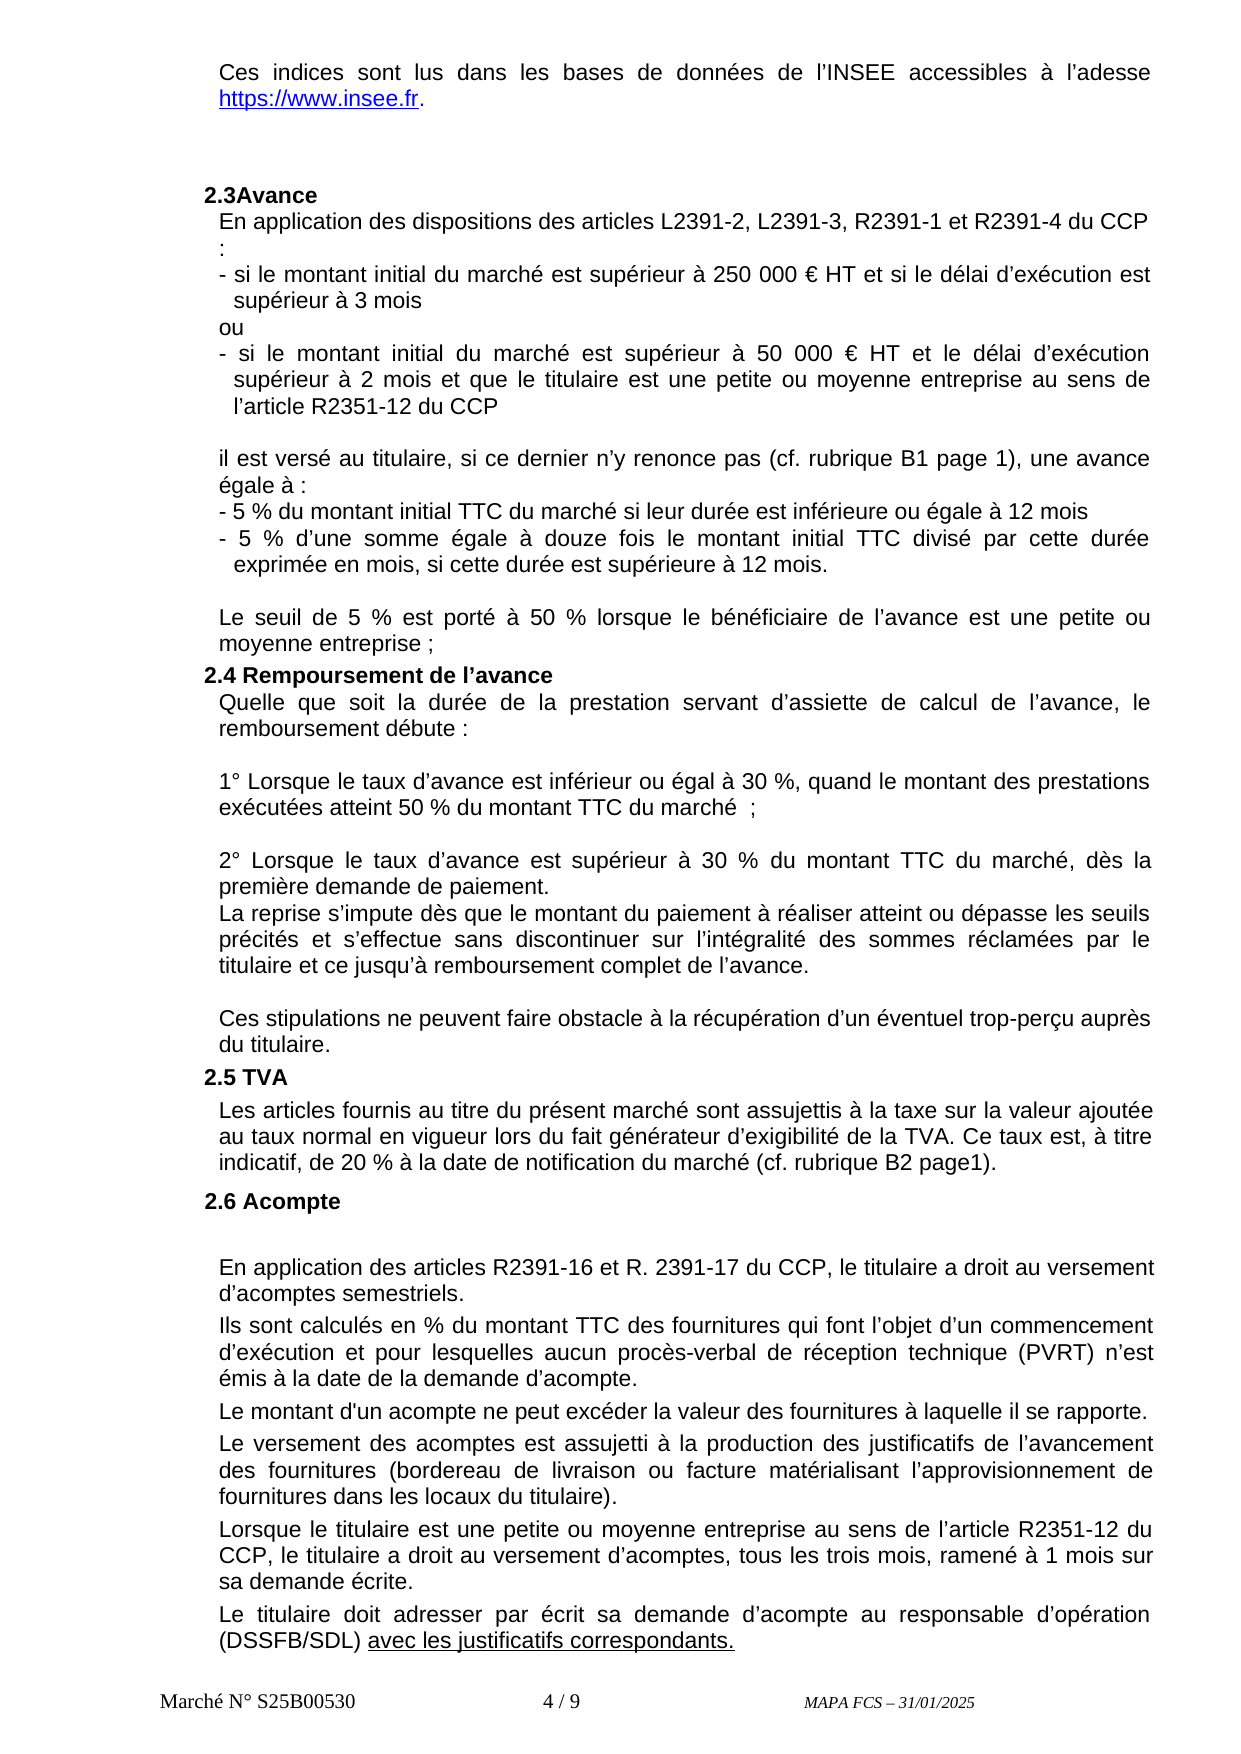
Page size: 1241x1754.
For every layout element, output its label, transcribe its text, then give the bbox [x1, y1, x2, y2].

text La reprise s’impute dès que le montant du paiement à réaliser atteint ou dépasse les seuils précités et s’effectue sans discontinuer sur l’intégralité des sommes réclamées par le titulaire et ce jusqu’à remboursement complet de l’avance. [218, 900, 1152, 979]
text 1° Lorsque le taux d’avance est inférieur ou égal à 30 %, quand le montant des prestations exécutées atteint 50 % du montant TTC du marché ; [218, 768, 1152, 821]
text 2.3Avance [204, 182, 1154, 208]
text Le seuil de 5 % est porté à 50 % lorsque le bénéficiaire de l’avance est une petite ou moyenne entreprise ; [218, 603, 1152, 656]
text Ces indices sont lus dans les bases de données de l’INSEE accessibles à l’adesse https://www.insee.fr. [218, 59, 1152, 112]
text Le montant d'un acompte ne peut excéder la valeur des fournitures à laquelle il se rapporte. [218, 1398, 1154, 1424]
list - 5 % d’une somme égale à douze fois le montant initial TTC divisé par cette durée exprimée en mois, si cette durée est supérieure à 12 mois. [218, 524, 1152, 577]
text Ils sont calculés en % du montant TTC des fournitures qui font l’objet d’un commencement d’exécution et pour lesquelles aucun procès-verbal de réception technique (PVRT) n’est émis à la date de la demande d’acompte. [218, 1312, 1154, 1391]
text 2.5 TVA [204, 1064, 1154, 1090]
list - si le montant initial du marché est supérieur à 50 000 € HT et le délai d’exécution supérieur à 2 mois et que le titulaire est une petite ou moyenne entreprise au sens de l’article R2351-12 du CCP [218, 340, 1152, 419]
text Quelle que soit la durée de la prestation servant d’assiette de calcul de l’avance, le remboursement débute : [218, 689, 1152, 742]
text 2.4 Rempoursement de l’avance [204, 662, 1154, 689]
list - si le montant initial du marché est supérieur à 250 000 € HT et si le délai d’exécution est supérieur à 3 mois [218, 261, 1152, 314]
text Lorsque le titulaire est une petite ou moyenne entreprise au sens de l’article R2351-12 du CCP, le titulaire a droit au versement d’acomptes, tous les trois mois, ramené à 1 mois sur sa demande écrite. [218, 1516, 1154, 1595]
text 2.6 Acompte [204, 1188, 1154, 1214]
list - 5 % du montant initial TTC du marché si leur durée est inférieure ou égale à 12 mois [218, 498, 1152, 524]
text En application des articles R2391-16 et R. 2391-17 du CCP, le titulaire a droit au versement d’acomptes semestriels. [218, 1253, 1154, 1306]
list ou [218, 314, 1152, 340]
list il est versé au titulaire, si ce dernier n’y renonce pas (cf. rubrique B1 page 1), une avance égale à : [218, 445, 1152, 498]
text En application des dispositions des articles L2391-2, L2391-3, R2391-1 et R2391-4 du CCP : [218, 208, 1152, 261]
text Le versement des acomptes est assujetti à la production des justificatifs de l’avancement des fournitures (bordereau de livraison ou facture matérialisant l’approvisionnement de fournitures dans les locaux du titulaire). [218, 1430, 1154, 1509]
subtitle Les articles fournis au titre du présent marché sont assujettis à la taxe sur la valeur ajoutée au taux normal en vigueur lors du fait générateur d’exigibilité de taux est, à titre indicatif, de 20 % à la date de notification du marché (cf. rubrique B2 page1). [218, 1097, 1154, 1176]
text Ces stipulations ne peuvent faire obstacle à la récupération d’un éventuel trop-perçu auprès du titulaire. [218, 1005, 1152, 1058]
text Le titulaire doit adresser par écrit sa demande d’acompte au responsable d’opération (DSSFB/SDL) avec les justificatifs correspondants. [218, 1601, 1152, 1654]
text 2° Lorsque le taux d’avance est supérieur à 30 % du montant TTC du marché, dès la première demande de paiement. [218, 847, 1152, 900]
